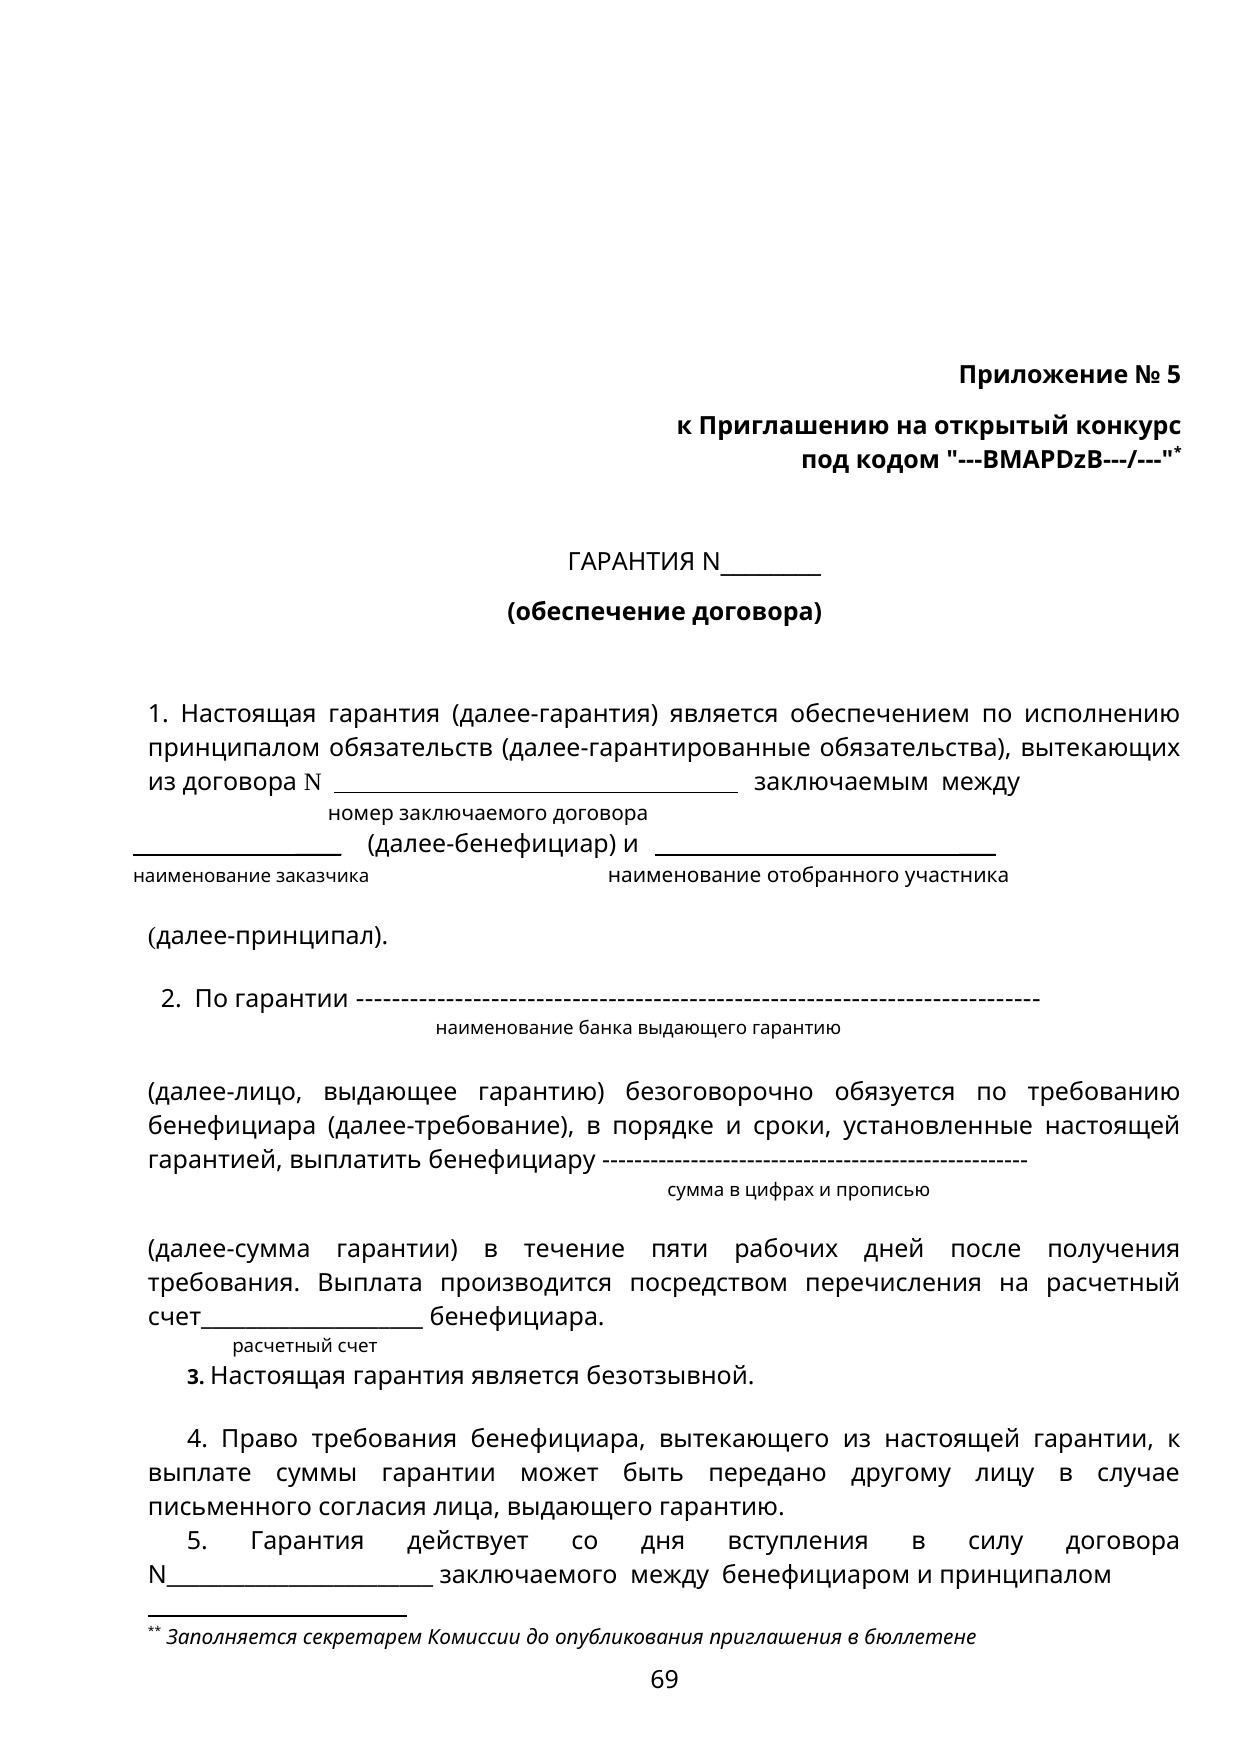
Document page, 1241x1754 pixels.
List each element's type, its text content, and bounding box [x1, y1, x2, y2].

text (далее-лицо, выдающее гарантию) безоговорочно обязуется по требованию бенефициара (далее-требование), в порядке и сроки, установленные настоящей гарантией, выплатить бенефициару ----------------------------------------------------- [148, 1074, 1181, 1176]
text (далее-принципал). [148, 917, 1181, 951]
text ГАРАНТИЯ N________ [148, 543, 1181, 577]
text к Приглашению на открытый конкурс под кодом "---BMAPDzB---/---"* [148, 408, 1181, 476]
text наименование заказчика наименование отобранного участника [133, 860, 1181, 889]
text _____ (далее-бенефициар) и ____ [133, 826, 1181, 860]
text номер заключаемого договора [148, 798, 1181, 826]
text 4. Право требования бенефициара, вытекающего из настоящей гарантии, к выплате суммы гарантии может быть передано другому лицу в случае письменного согласия лица, выдающего гарантию. [148, 1421, 1181, 1523]
text расчетный счет [148, 1332, 1181, 1358]
text (обеспечение договора) [207, 594, 1122, 628]
text наименование банка выдающего гарантию [148, 1014, 1181, 1040]
text 3. Настоящая гарантия является безотзывной. [148, 1358, 1181, 1392]
text сумма в цифрах и прописью [148, 1176, 1181, 1202]
text 1. Настоящая гарантия (далее-гарантия) является обеспечением по исполнению принципалом обязательств (далее-гарантированные обязательства), вытекающих из договора N заключаемым между [148, 696, 1181, 798]
text 5. Гарантия действует со дня вступления в силу договора N________________________ заключаемого между бенефициаром и принципалом [148, 1523, 1181, 1591]
text 2. По гарантии ---------------------------------------------------------------------------- [148, 980, 1181, 1014]
text Приложение № 5 [148, 357, 1181, 391]
text (далее-сумма гарантии) в течение пяти рабочих дней после получения требования. Выплата производится посредством перечисления на расчетный счет____________________ бенефициара. [148, 1230, 1181, 1332]
